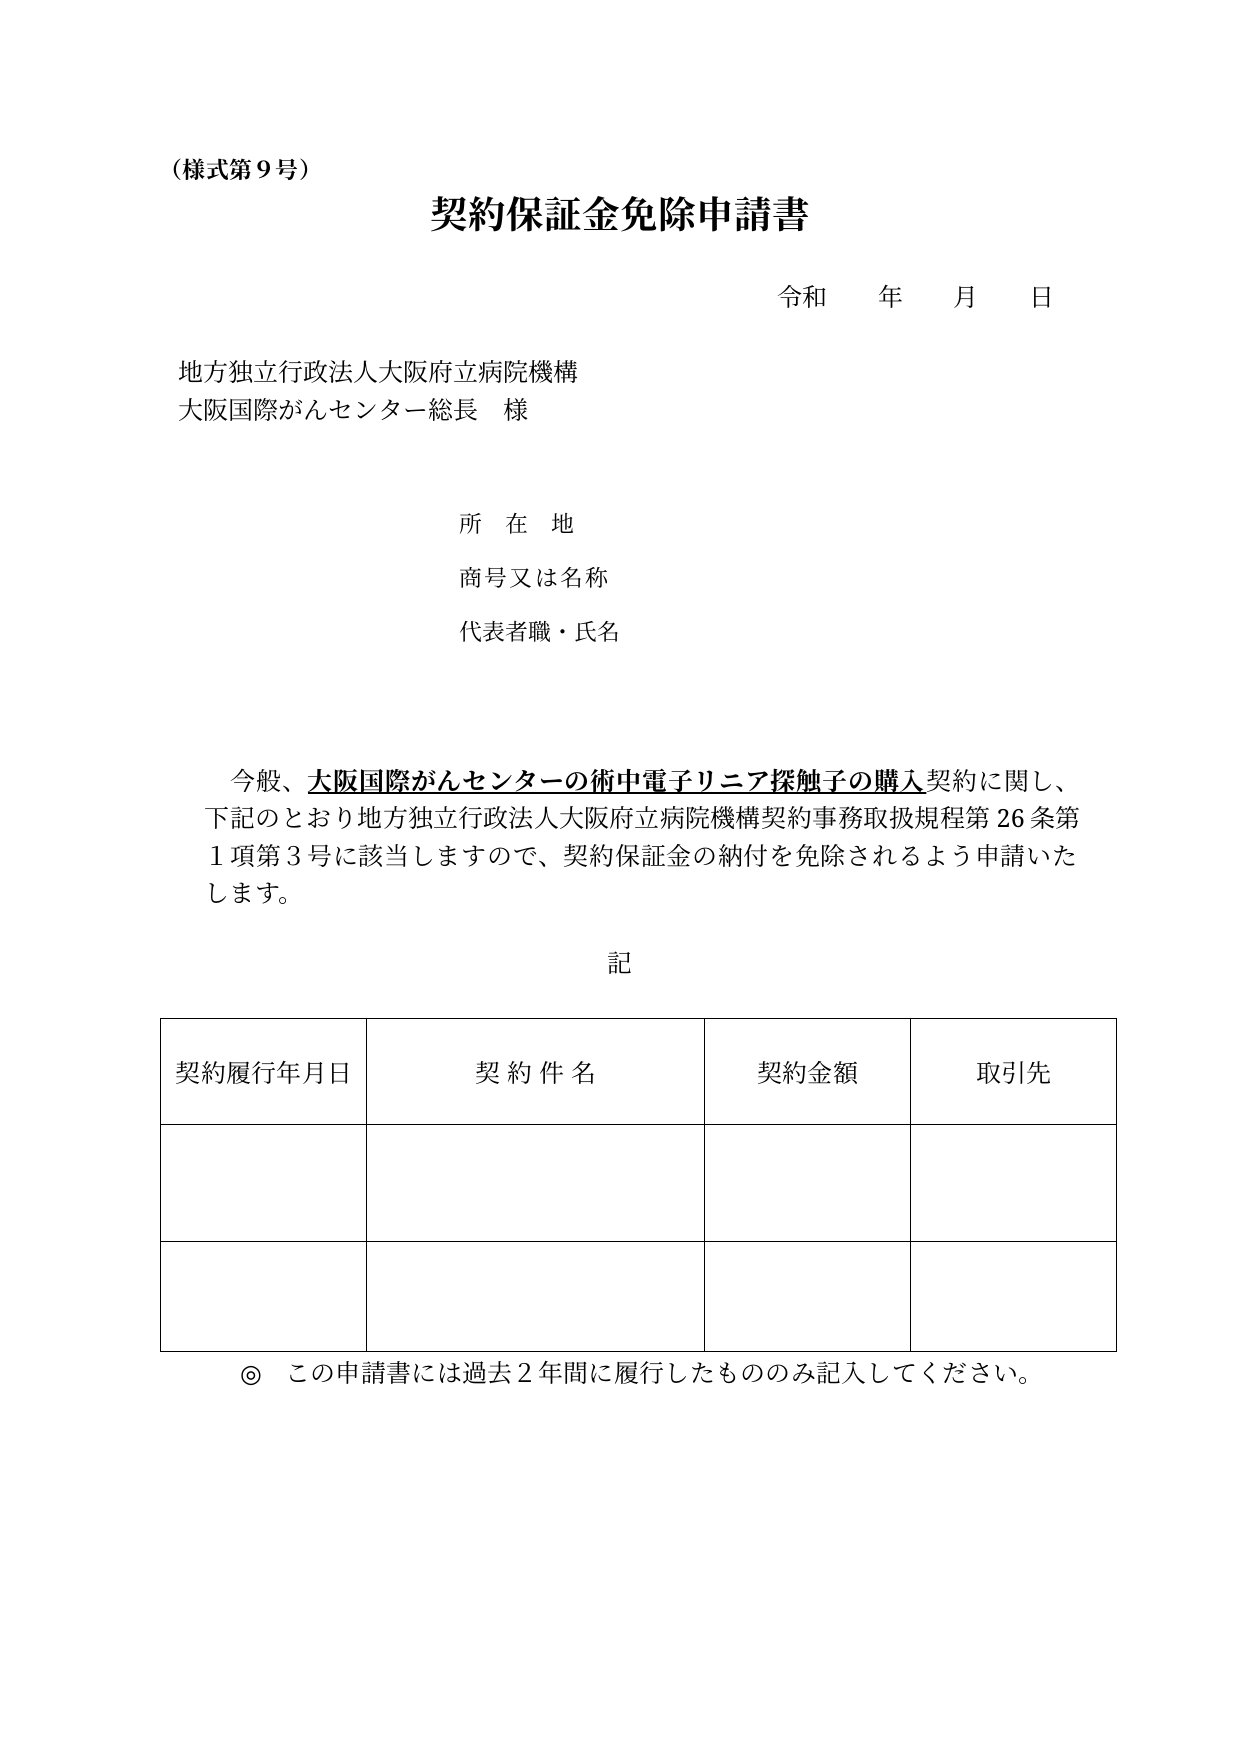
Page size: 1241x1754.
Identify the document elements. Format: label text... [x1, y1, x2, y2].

subtitle 記 [159, 944, 1081, 980]
text 今般、大阪国際がんセンターの術中電子リニア探触子の購入契約に関し、下記のとおり地方独立行政法人大阪府立病院機構契約事務取扱規程第26条第１項第３号に該当しますので、契約保証金の納付を免除されるよう申請いたします。 [204, 760, 1081, 910]
table_cell [161, 1125, 366, 1241]
text 契約保証金免除申請書 [159, 185, 1081, 239]
text （様式第９号） [159, 148, 1081, 185]
text 大阪国際がんセンター総長 様 [178, 389, 1081, 427]
table_cell [911, 1242, 1116, 1351]
table_cell [911, 1125, 1116, 1241]
table_cell [705, 1125, 910, 1241]
text 令和 年 月 日 [159, 277, 1055, 314]
table_cell [705, 1242, 910, 1351]
table_header 契約履行年月日 [161, 1019, 366, 1124]
text 代表者職・氏名 [459, 610, 1097, 685]
table_cell [161, 1242, 366, 1351]
table_cell [367, 1242, 704, 1351]
text 地方独立行政法人大阪府立病院機構 [178, 352, 1081, 389]
table_header 契 約 件 名 [367, 1019, 704, 1124]
text 商号又は名称 [459, 556, 1081, 593]
table_cell [367, 1125, 704, 1241]
table_header 取引先 [911, 1019, 1116, 1124]
table_header 契約金額 [705, 1019, 910, 1124]
list この申請書には過去２年間に履行したもののみ記入してください。 [203, 1352, 1081, 1389]
text 所在地 [459, 502, 1081, 539]
